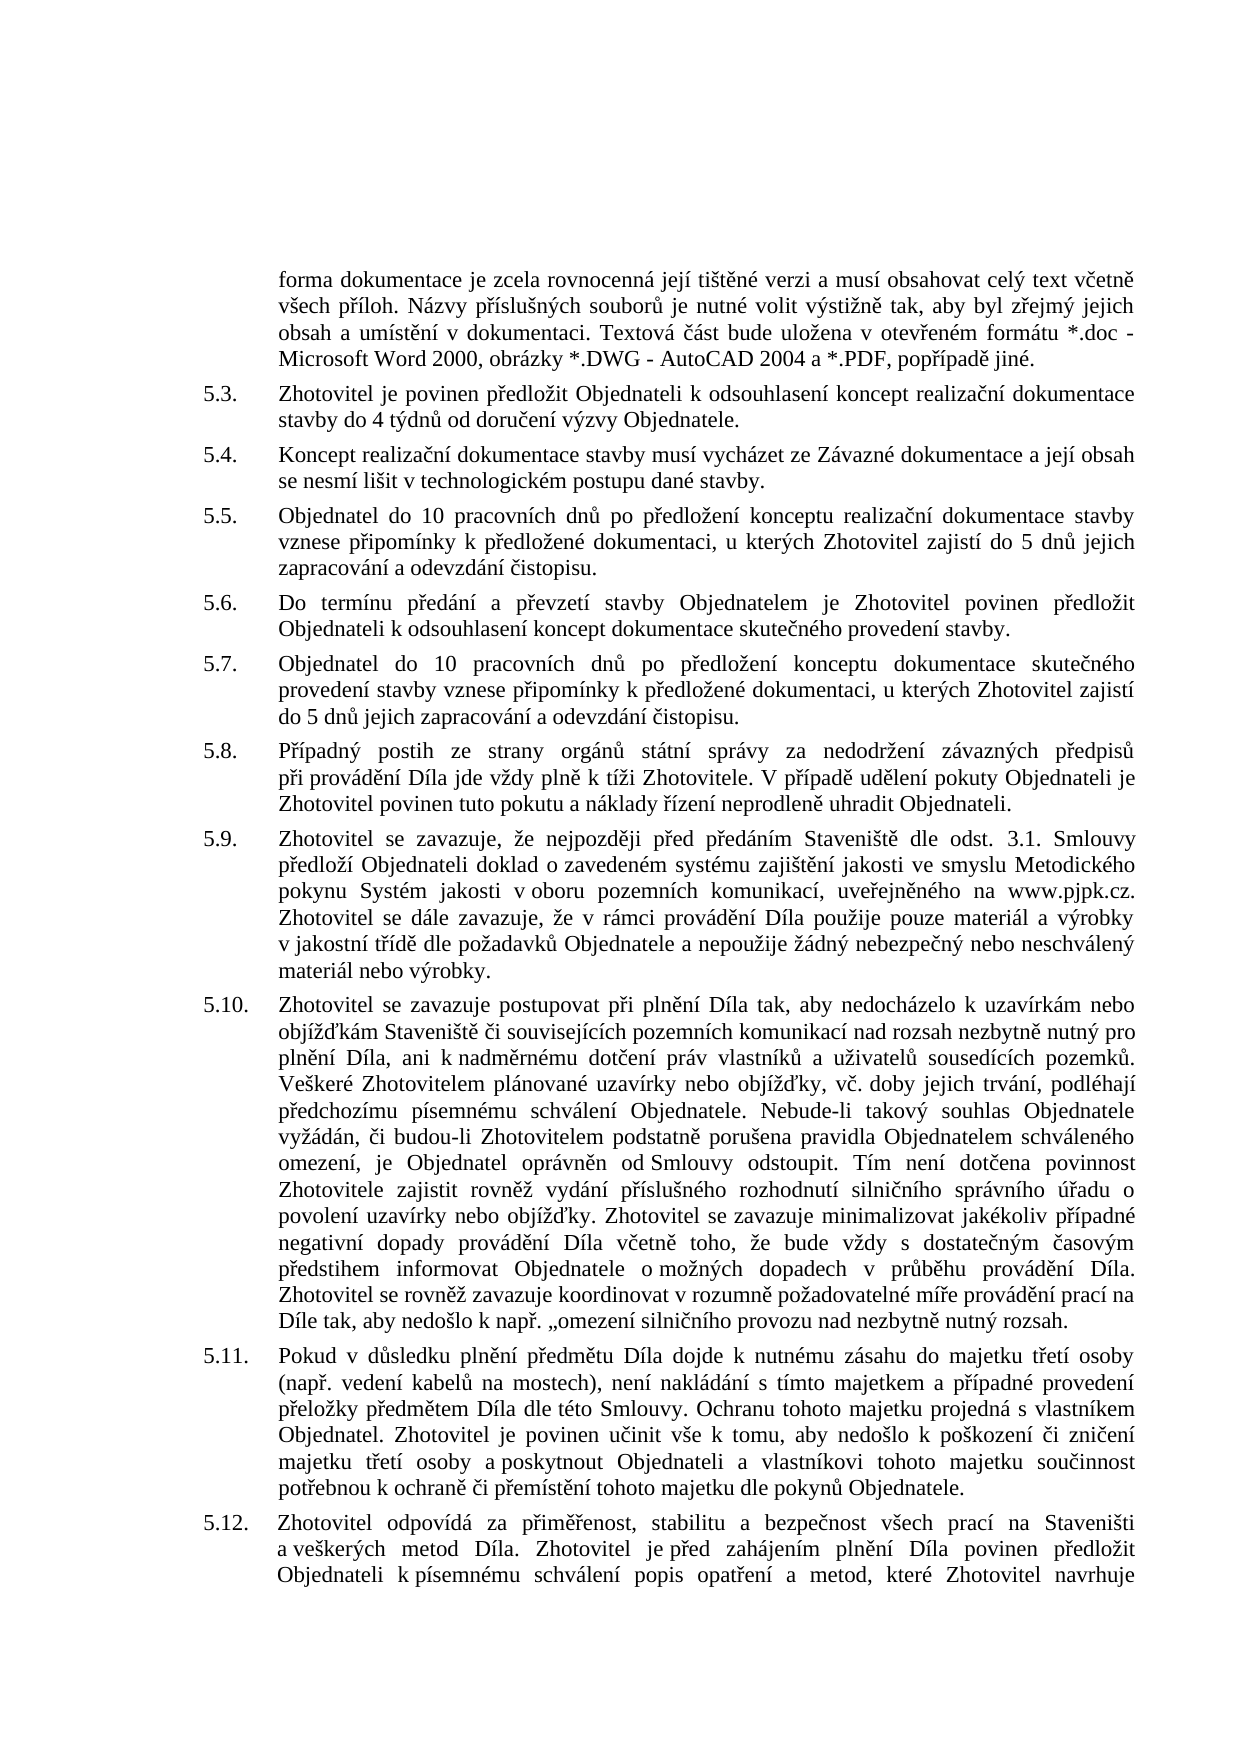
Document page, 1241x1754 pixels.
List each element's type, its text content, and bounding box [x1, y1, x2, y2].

text Koncept realizační dokumentace stavby musí vycházet ze Závazné dokumentace a její obsah se nesmí lišit v technologickém postupu dané stavby. [203, 441, 1136, 493]
text Zhotovitel je povinen předložit Objednateli k odsouhlasení koncept realizační dokumentace stavby do 4 týdnů od doručení výzvy Objednatele. [203, 379, 1136, 432]
text Objednatel do 10 pracovních dnů po předložení konceptu dokumentace skutečného provedení stavby vznese připomínky k předložené dokumentaci, u kterých Zhotovitel zajistí do 5 dnů jejich zapracování a odevzdání čistopisu. [203, 650, 1136, 729]
text Objednatel do 10 pracovních dnů po předložení konceptu realizační dokumentace stavby vznese připomínky k předložené dokumentaci, u kterých Zhotovitel zajistí do 5 dnů jejich zapracování a odevzdání čistopisu. [203, 502, 1136, 581]
text Zhotovitel se zavazuje postupovat při plnění Díla tak, aby nedocházelo k uzavírkám nebo objížďkám Staveniště či souvisejících pozemních komunikací nad rozsah nezbytně nutný pro plnění Díla, ani k nadměrnému dotčení práv vlastníků a uživatelů sousedících pozemků. Veškeré Zhotovitelem plánované uzavírky nebo objížďky, vč. doby jejich trvání, podléhají předchozímu písemnému schválení Objednatele. Nebude-li takový souhlas Objednatele vyžádán, či budou-li Zhotovitelem podstatně porušena pravidla Objednatelem schváleného omezení, je Objednatel oprávněn od Smlouvy odstoupit. Tím není dotčena povinnost Zhotovitele zajistit rovněž vydání příslušného rozhodnutí silničního správního úřadu o povolení uzavírky nebo objížďky. Zhotovitel se zavazuje minimalizovat jakékoliv případné negativní dopady provádění Díla včetně toho, že bude vždy s dostatečným časovým předstihem informovat Objednatele o možných dopadech v průběhu provádění Díla. Zhotovitel se rovněž zavazuje koordinovat v rozumně požadovatelné míře provádění prací na Díle tak, aby nedošlo k např. „omezení silničního provozu nad nezbytně nutný rozsah. [203, 991, 1136, 1334]
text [203, 1509, 1136, 1588]
text Pokud v důsledku plnění předmětu Díla dojde k nutnému zásahu do majetku třetí osoby (např. vedení kabelů na mostech), není nakládání s tímto majetkem a případné provedení přeložky předmětem Díla dle této Smlouvy. Ochranu tohoto majetku projedná s vlastníkem Objednatel. Zhotovitel je povinen učinit vše k tomu, aby nedošlo k poškození či zničení majetku třetí osoby a poskytnout Objednateli a vlastníkovi tohoto majetku součinnost potřebnou k ochraně či přemístění tohoto majetku dle pokynů Objednatele. [203, 1342, 1136, 1500]
text Případný postih ze strany orgánů státní správy za nedodržení závazných předpisů při provádění Díla jde vždy plně k tíži Zhotovitele. V případě udělení pokuty Objednateli je Zhotovitel povinen tuto pokutu a náklady řízení neprodleně uhradit Objednateli. [203, 737, 1136, 817]
text Zhotovitel se zavazuje, že nejpozději před předáním Staveniště dle odst. 3.1. Smlouvy předloží Objednateli doklad o zavedeném systému zajištění jakosti ve smyslu Metodického pokynu Systém jakosti v oboru pozemních komunikací, uveřejněného na www.pjpk.cz. Zhotovitel se dále zavazuje, že v rámci provádění Díla použije pouze materiál a výrobky v jakostní třídě dle požadavků Objednatele a nepoužije žádný nebezpečný nebo neschválený materiál nebo výrobky. [203, 825, 1136, 983]
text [203, 266, 1136, 371]
text Do termínu předání a převzetí stavby Objednatelem je Zhotovitel povinen předložit Objednateli k odsouhlasení koncept dokumentace skutečného provedení stavby. [203, 589, 1136, 642]
